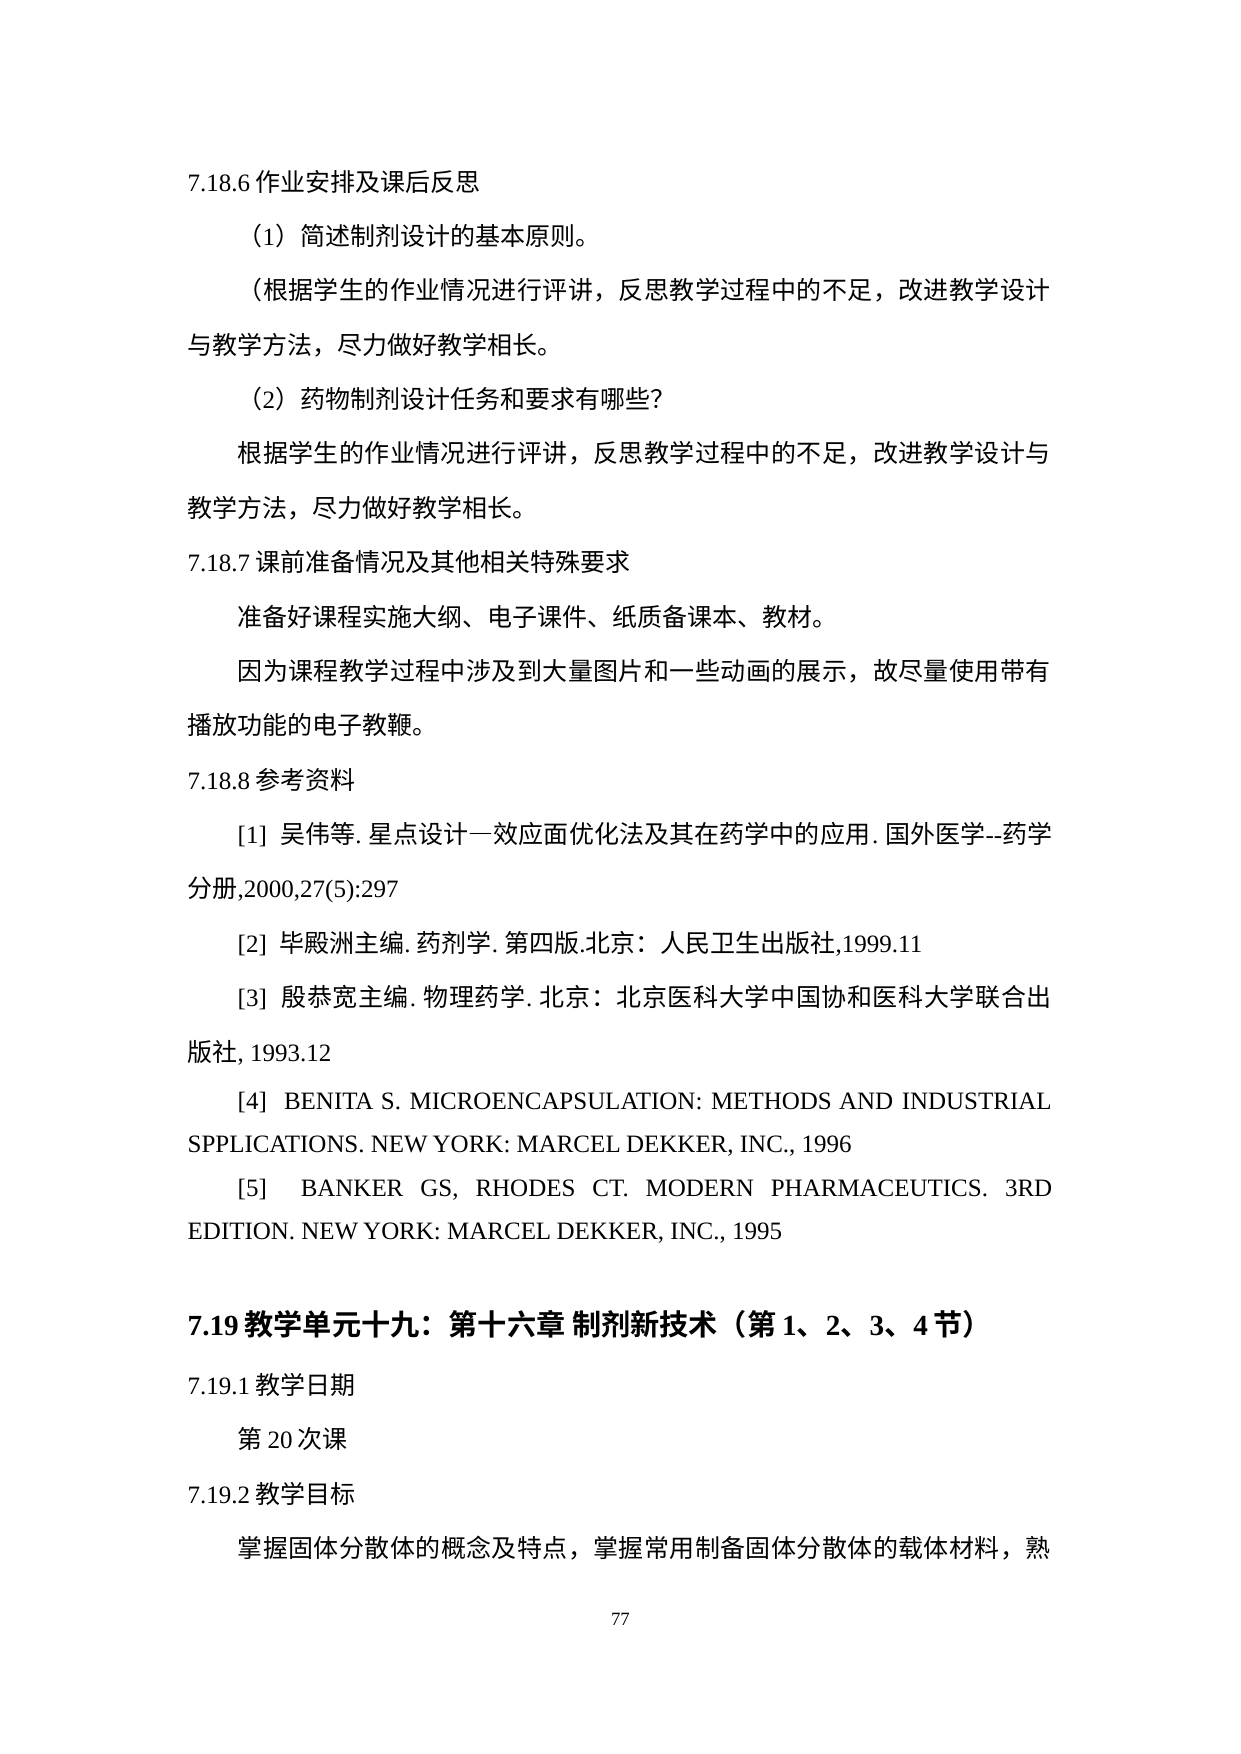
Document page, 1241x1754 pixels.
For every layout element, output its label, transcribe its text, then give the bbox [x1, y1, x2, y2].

text 因为课程教学过程中涉及到大量图片和一些动画的展示，故尽量使用带有播放功能的电子教鞭。 [187, 651, 1053, 742]
text 7.19.1教学日期 [187, 1365, 1053, 1402]
text [4] BENITA S. MICROENCAPSULATION: METHODS AND INDUSTRIAL SPPLICATIONS. NEW YORK: MARCEL DEKKER, INC., 1996 [187, 1086, 1053, 1158]
text 7.18.7课前准备情况及其他相关特殊要求 [187, 543, 1053, 579]
text [1] 吴伟等. 星点设计—效应面优化法及其在药学中的应用. 国外医学--药学分册,2000,27(5):297 [187, 814, 1053, 905]
text 第20次课 [187, 1420, 1053, 1456]
text 7.18.6作业安排及课后反思 [187, 162, 1053, 198]
text 7.18.8参考资料 [187, 760, 1053, 796]
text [187, 1528, 1053, 1565]
text 7.19教学单元十九：第十六章 制剂新技术（第1、2、3、4节） [187, 1302, 1053, 1344]
text [2] 毕殿洲主编. 药剂学. 第四版.北京：人民卫生出版社,1999.11 [187, 923, 1053, 959]
text 准备好课程实施大纲、电子课件、纸质备课本、教材。 [187, 597, 1053, 633]
text （2）药物制剂设计任务和要求有哪些？ [187, 379, 1053, 416]
text （根据学生的作业情况进行评讲，反思教学过程中的不足，改进教学设计与教学方法，尽力做好教学相长。 [187, 271, 1053, 361]
text （1）简述制剂设计的基本原则。 [187, 216, 1053, 253]
text [3] 殷恭宽主编. 物理药学. 北京：北京医科大学中国协和医科大学联合出版社, 1993.12 [187, 978, 1053, 1068]
text [5] BANKER GS, RHODES CT. MODERN PHARMACEUTICS. 3RD EDITION. NEW YORK: MARCEL DEKKER, INC., 1995 [187, 1173, 1053, 1244]
text 7.19.2教学目标 [187, 1474, 1053, 1510]
text 根据学生的作业情况进行评讲，反思教学过程中的不足，改进教学设计与教学方法，尽力做好教学相长。 [187, 434, 1053, 524]
